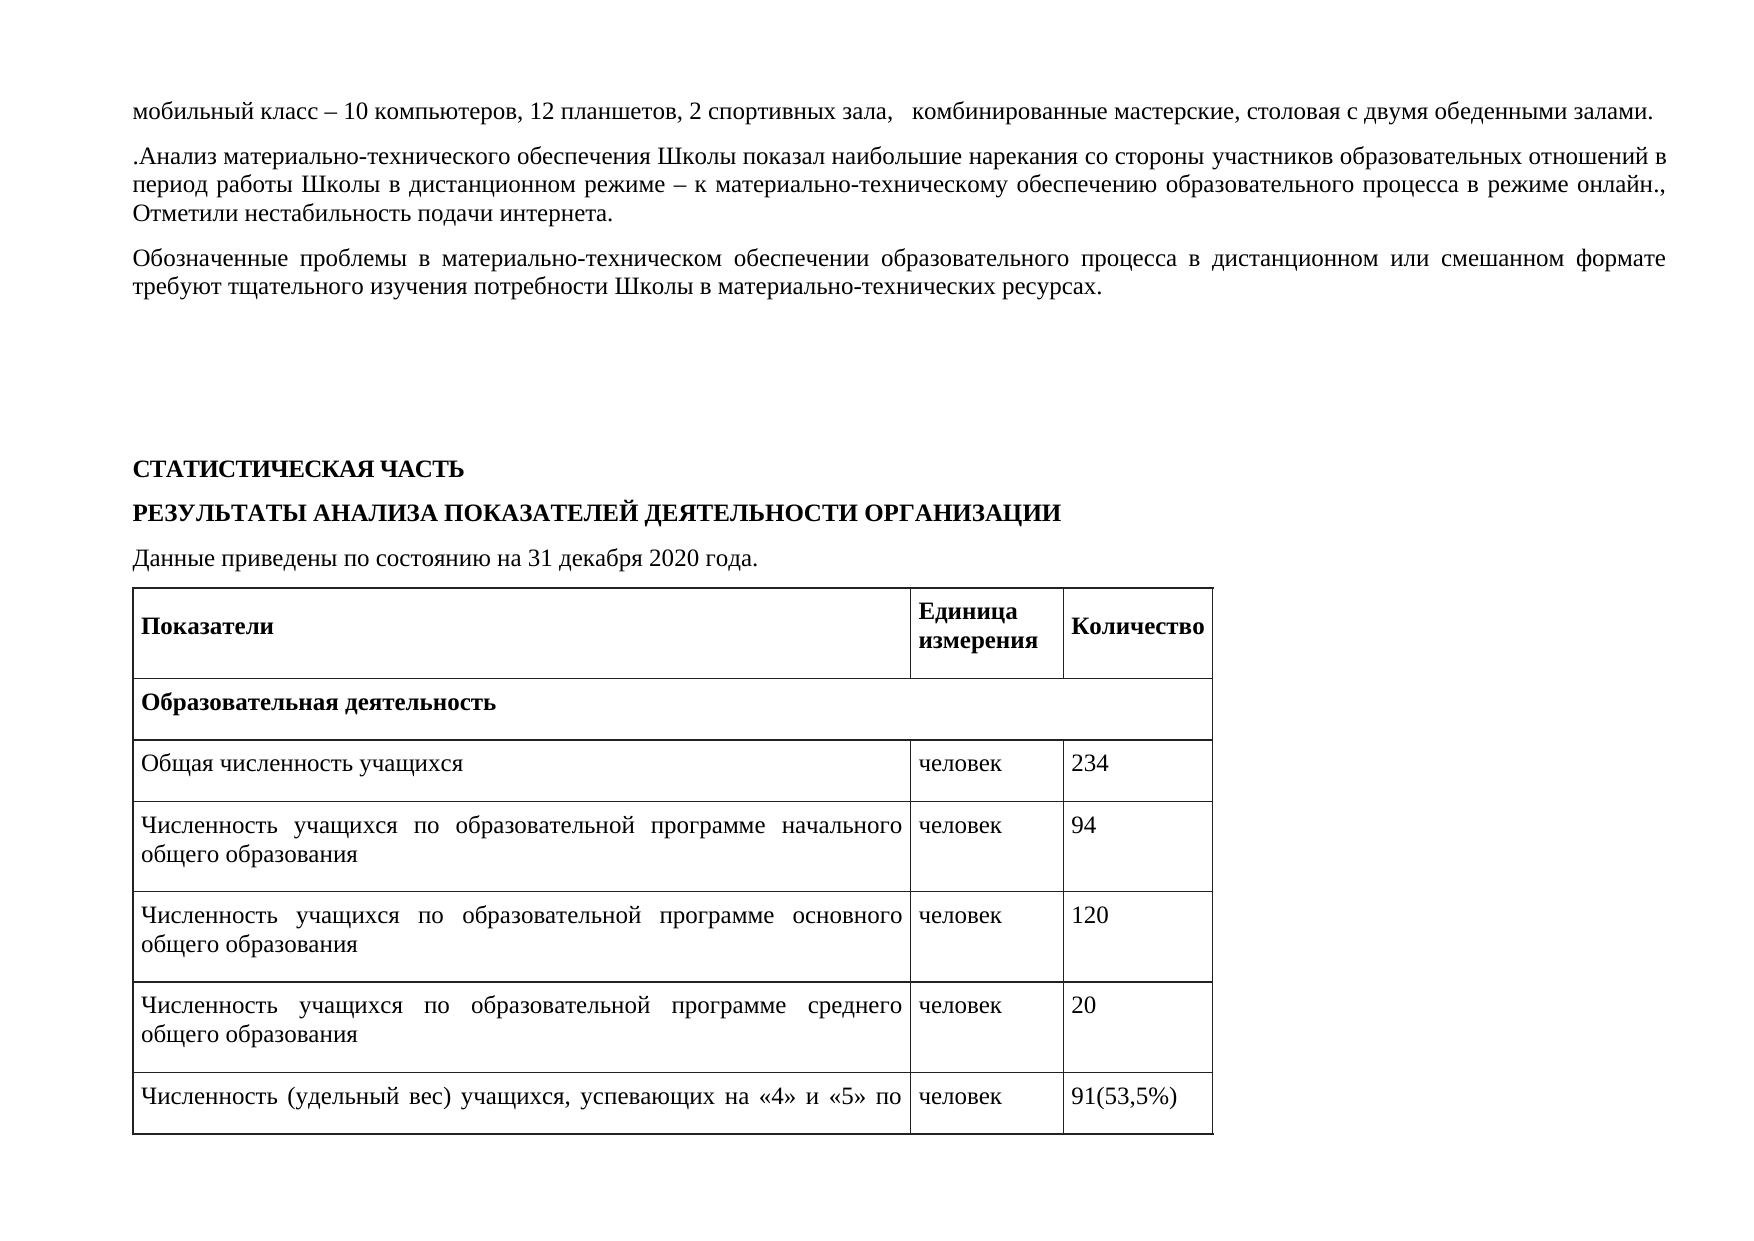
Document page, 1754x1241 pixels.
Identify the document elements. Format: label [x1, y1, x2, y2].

table_header [124, 89, 1675, 1142]
